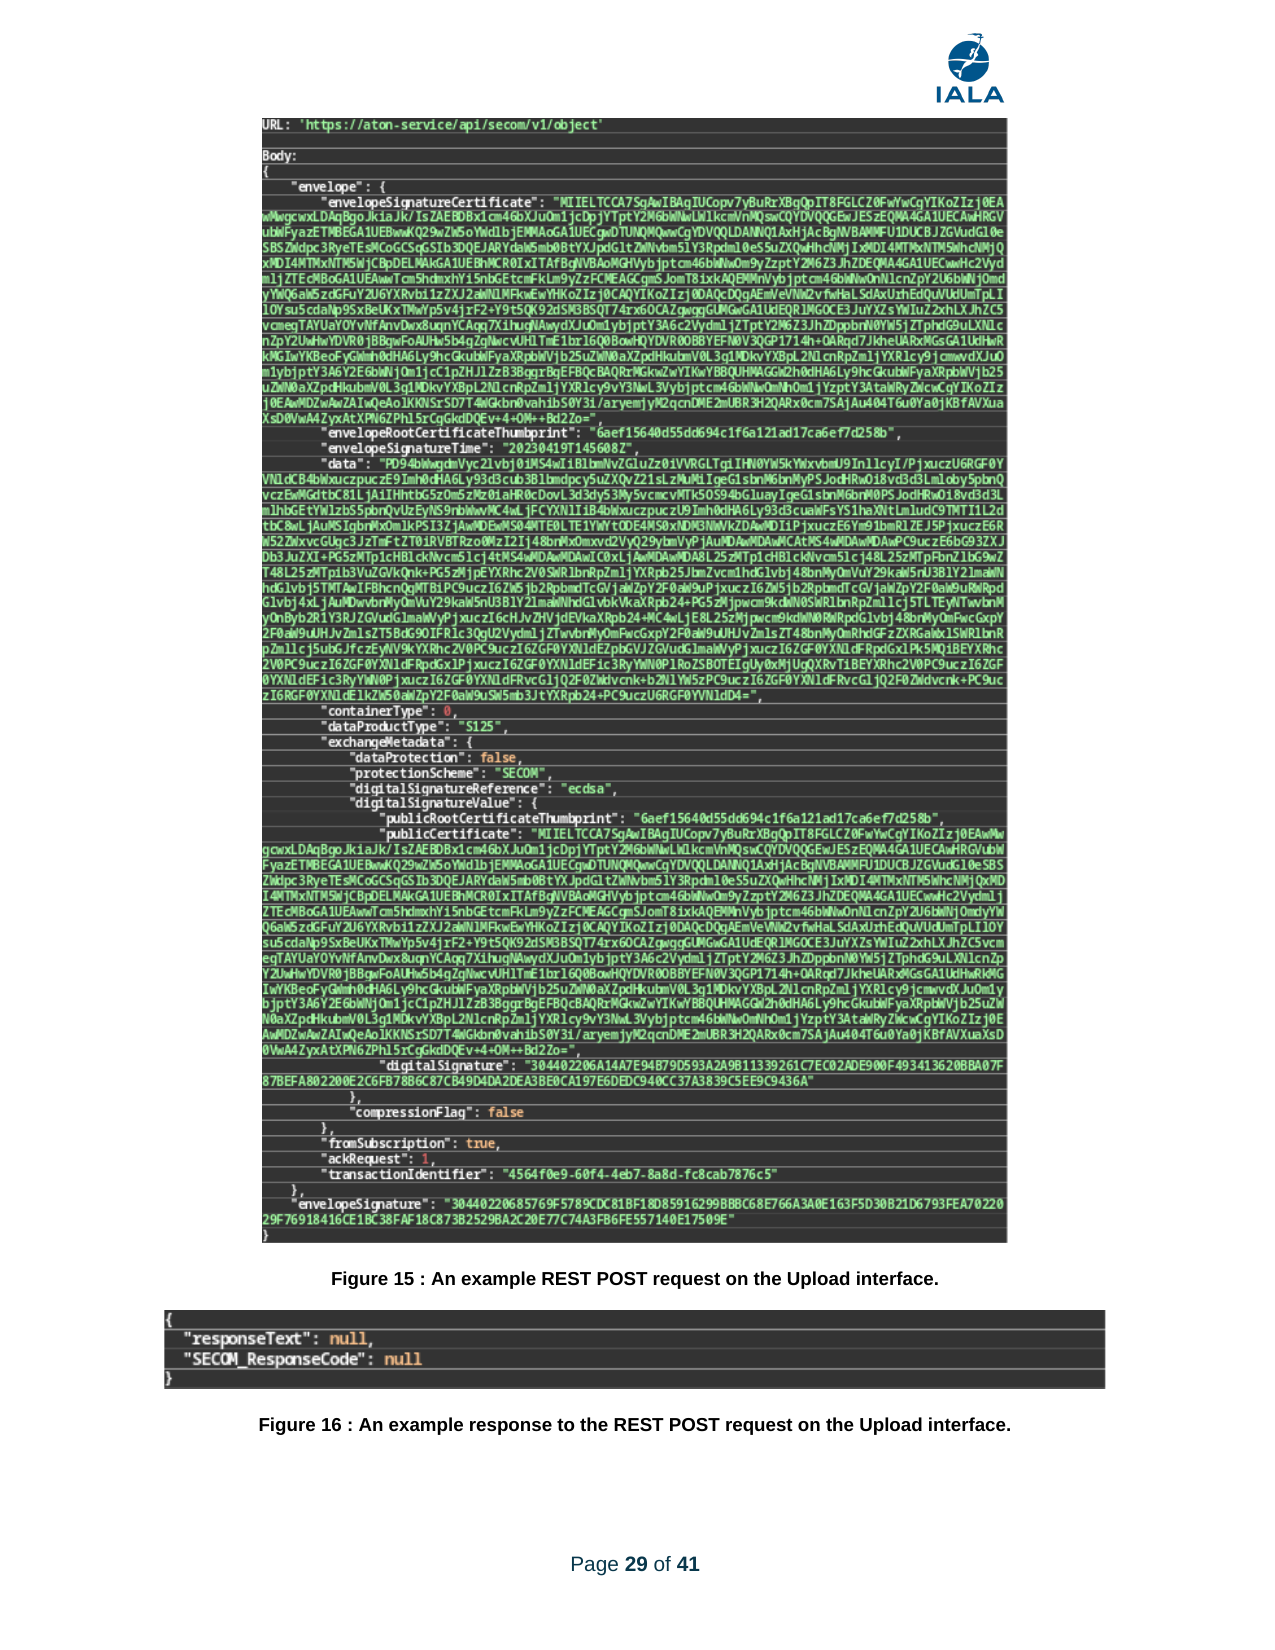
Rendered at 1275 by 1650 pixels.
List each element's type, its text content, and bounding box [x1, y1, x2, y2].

text Figure 16 : An example response to the REST POST request on the Upload interface. [118, 1414, 1152, 1435]
picture [921, 25, 1016, 118]
text Figure 15 : An example REST POST request on the Upload interface. [118, 1268, 1152, 1290]
